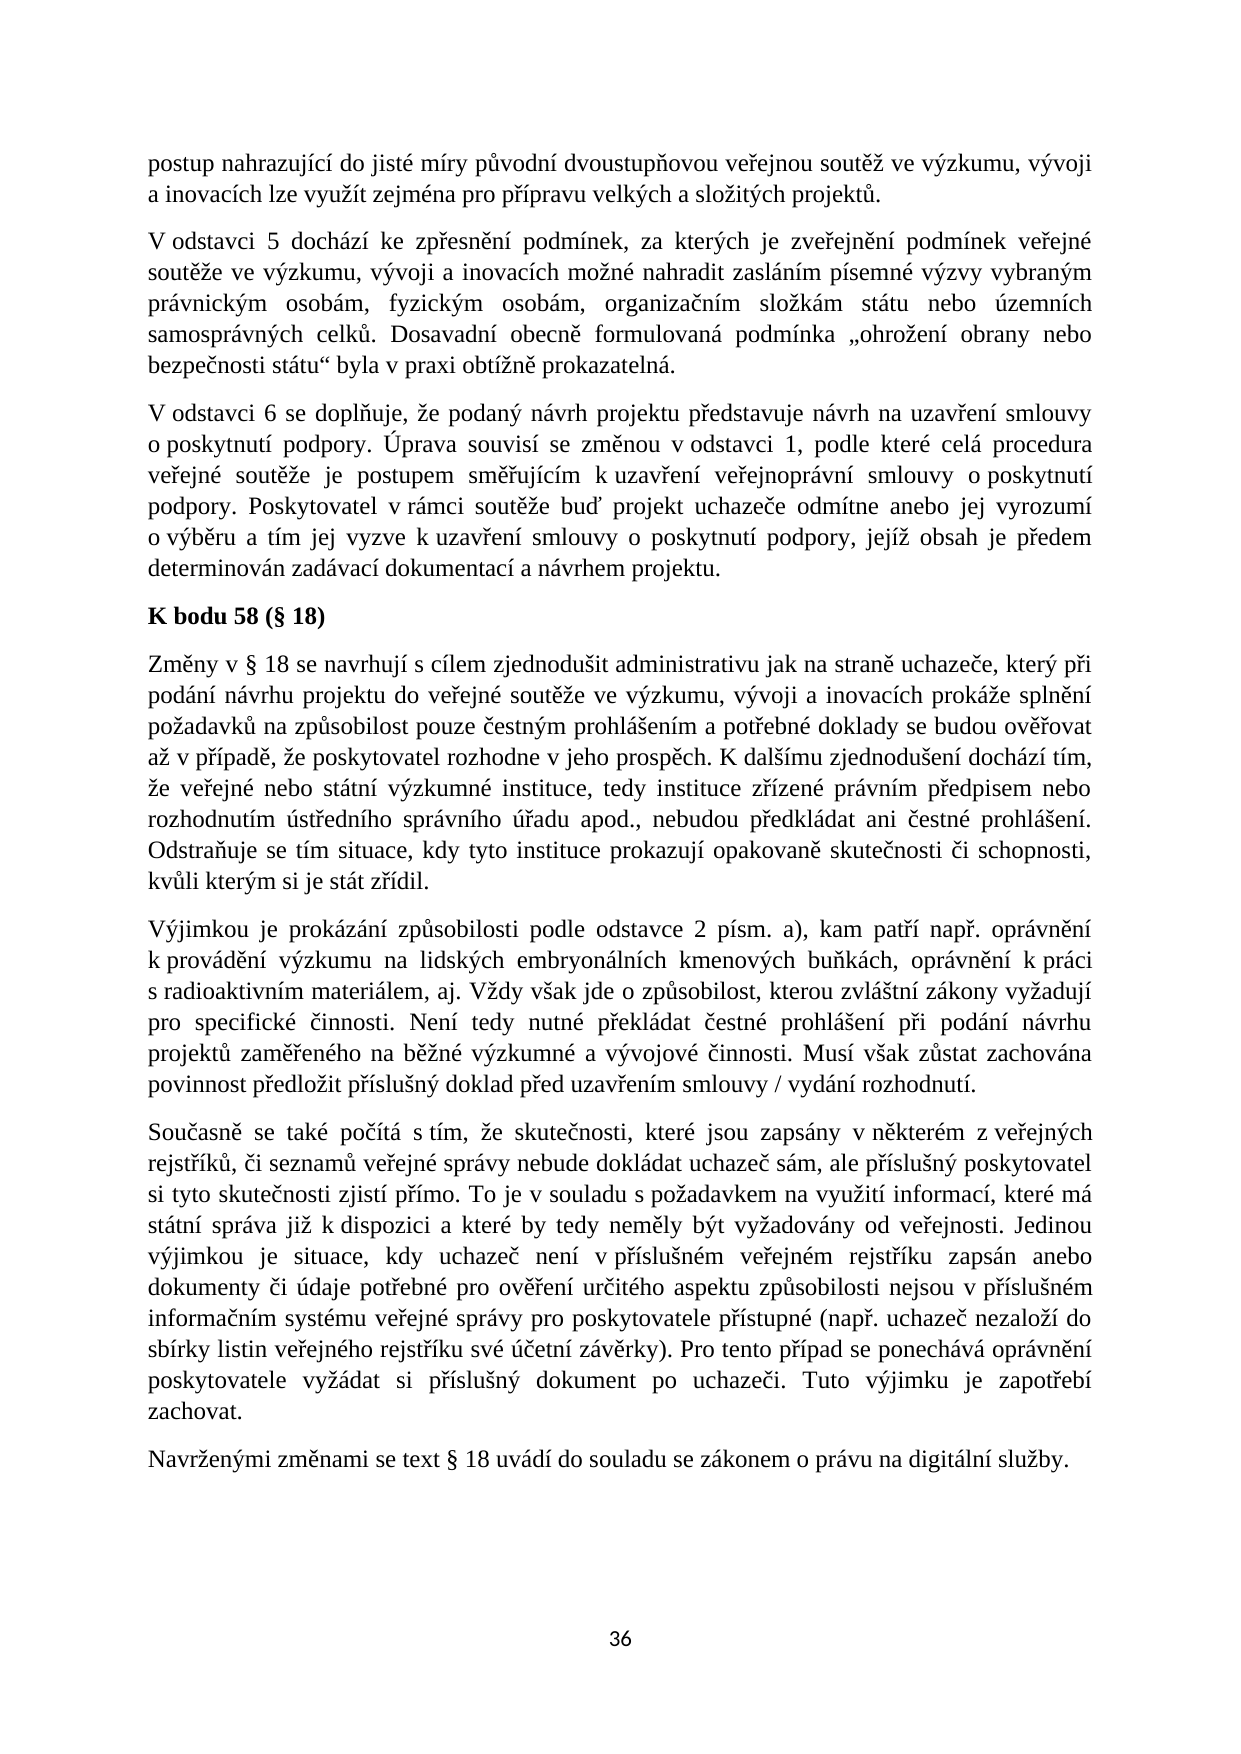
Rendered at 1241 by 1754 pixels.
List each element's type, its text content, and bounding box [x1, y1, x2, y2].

text Současně se také počítá s tím, že skutečnosti, které jsou zapsány v některém z veřejných rejstříků, či seznamů veřejné správy nebude dokládat uchazeč sám, ale příslušný poskytovatel si tyto skutečnosti zjistí přímo. To je v souladu s požadavkem na využití informací, které má státní správa již k dispozici a které by tedy neměly být vyžadovány od veřejnosti. Jedinou výjimkou je situace, kdy uchazeč není v příslušném veřejném rejstříku zapsán anebo dokumenty či údaje potřebné pro ověření určitého aspektu způsobilosti nejsou v příslušném informačním systému veřejné správy pro poskytovatele přístupné (např. uchazeč nezaloží do sbírky listin veřejného rejstříku své účetní závěrky). Pro tento případ se ponechává oprávnění poskytovatele vyžádat si příslušný dokument po uchazeči. Tuto výjimku je zapotřebí zachovat. [148, 1117, 1093, 1425]
text Změny v § 18 se navrhují s cílem zjednodušit administrativu jak na straně uchazeče, který při podání návrhu projektu do veřejné soutěže ve výzkumu, vývoji a inovacích prokáže splnění požadavků na způsobilost pouze čestným prohlášením a potřebné doklady se budou ověřovat až v případě, že poskytovatel rozhodne v jeho prospěch. K dalšímu zjednodušení dochází tím, že veřejné nebo státní výzkumné instituce, tedy instituce zřízené právním předpisem nebo rozhodnutím ústředního správního úřadu apod., nebudou předkládat ani čestné prohlášení. Odstraňuje se tím situace, kdy tyto instituce prokazují opakovaně skutečnosti či schopnosti, kvůli kterým si je stát zřídil. [148, 649, 1093, 895]
text Navrženými změnami se text § 18 uvádí do souladu se zákonem o právu na digitální služby. [148, 1444, 1093, 1473]
text V odstavci 6 se doplňuje, že podaný návrh projektu představuje návrh na uzavření smlouvy o poskytnutí podpory. Úprava souvisí se změnou v odstavci 1, podle které celá procedura veřejné soutěže je postupem směřujícím k uzavření veřejnoprávní smlouvy o poskytnutí podpory. Poskytovatel v rámci soutěže buď projekt uchazeče odmítne anebo jej vyrozumí o výběru a tím jej vyzve k uzavření smlouvy o poskytnutí podpory, jejíž obsah je předem determinován zadávací dokumentací a návrhem projektu. [148, 398, 1093, 582]
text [148, 148, 1093, 207]
text V odstavci 5 dochází ke zpřesnění podmínek, za kterých je zveřejnění podmínek veřejné soutěže ve výzkumu, vývoji a inovacích možné nahradit zasláním písemné výzvy vybraným právnickým osobám, fyzickým osobám, organizačním složkám státu nebo územních samosprávných celků. Dosavadní obecně formulovaná podmínka „ohrožení obrany nebo bezpečnosti státu“ byla v praxi obtížně prokazatelná. [148, 226, 1093, 379]
text Výjimkou je prokázání způsobilosti podle odstavce 2 písm. a), kam patří např. oprávnění k provádění výzkumu na lidských embryonálních kmenových buňkách, oprávnění k práci s radioaktivním materiálem, aj. Vždy však jde o způsobilost, kterou zvláštní zákony vyžadují pro specifické činnosti. Není tedy nutné překládat čestné prohlášení při podání návrhu projektů zaměřeného na běžné výzkumné a vývojové činnosti. Musí však zůstat zachována povinnost předložit příslušný doklad před uzavřením smlouvy / vydání rozhodnutí. [148, 914, 1093, 1098]
text K bodu 58 (§ 18) [148, 601, 1093, 630]
